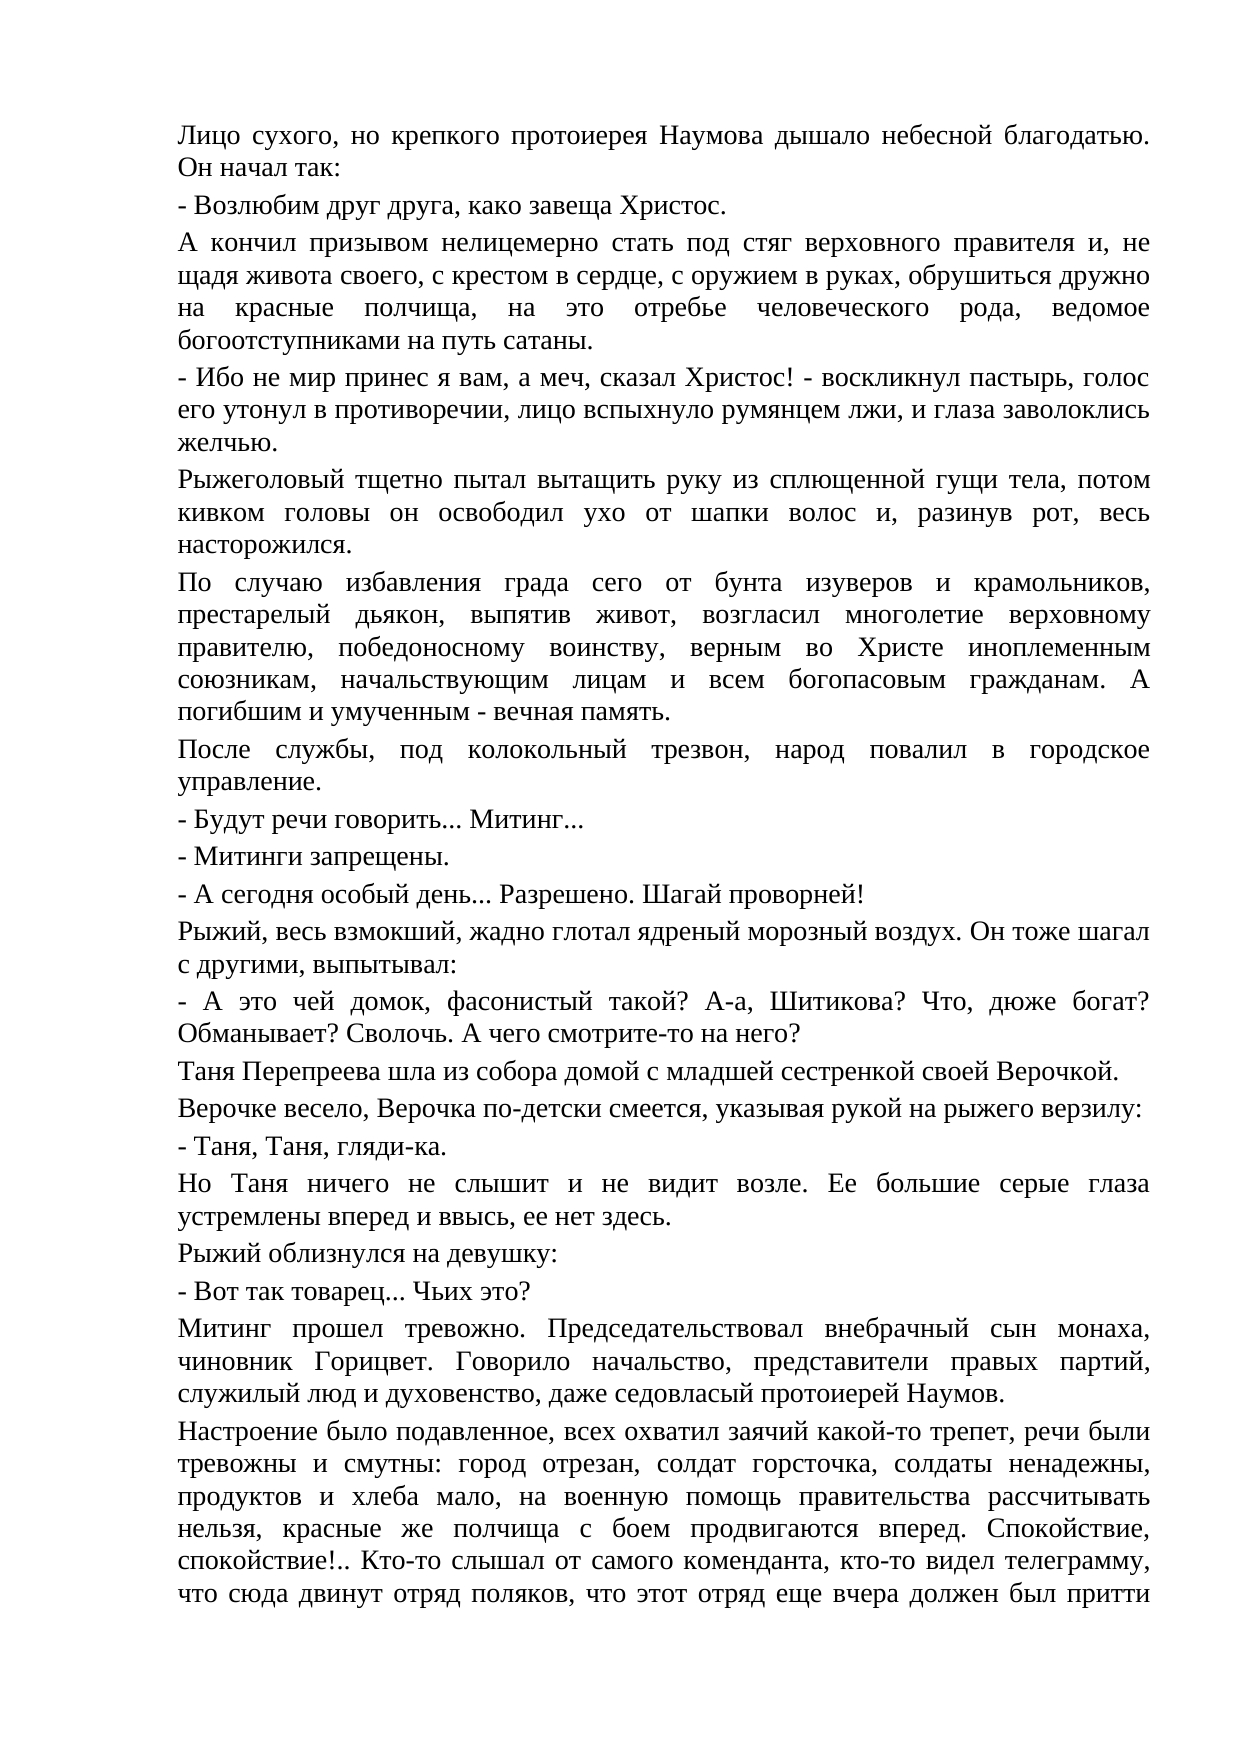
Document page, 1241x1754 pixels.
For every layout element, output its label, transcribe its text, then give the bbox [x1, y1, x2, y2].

text Но Таня ничего не слышит и не видит возле. Ее большие серые глаза устремлены вперед и ввысь, ее нет здесь. [177, 1167, 1152, 1231]
text - Будут речи говорить... Митинг... [177, 802, 1152, 834]
text Митинг прошел тревожно. Председательствовал внебрачный сын монаха, чиновник Горицвет. Говорило начальство, представители правых партий, служилый люд и духовенство, даже седовласый протоиерей Наумов. [177, 1311, 1152, 1409]
text Таня Перепреева шла из собора домой с младшей сестренкой своей Верочкой. [177, 1054, 1152, 1086]
text - Ибо не мир принес я вам, а меч, сказал Христос! - воскликнул пастырь, голос его утонул в противоречии, лицо вспыхнуло румянцем лжи, и глаза заволоклись желчью. [177, 360, 1152, 457]
text Рыжеголовый тщетно пытал вытащить руку из сплющенной гущи тела, потом кивком головы он освободил ухо от шапки волос и, разинув рот, весь насторожился. [177, 462, 1152, 560]
text После службы, под колокольный трезвон, народ повалил в городское управление. [177, 732, 1152, 797]
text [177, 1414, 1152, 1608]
text - Митинги запрещены. [177, 839, 1152, 872]
text Верочке весело, Верочка по-детски смеется, указывая рукой на рыжего верзилу: [177, 1092, 1152, 1124]
text Лицо сухого, но крепкого протоиерея Наумова дышало небесной благодатью. Он начал так: [177, 118, 1152, 183]
text Рыжий, весь взмокший, жадно глотал ядреный морозный воздух. Он тоже шагал с другими, выпытывал: [177, 914, 1152, 979]
text - Вот так товарец... Чьих это? [177, 1274, 1152, 1306]
text По случаю избавления града сего от бунта изуверов и крамольников, престарелый дьякон, выпятив живот, возгласил многолетие верховному правителю, победоносному воинству, верным во Христе иноплеменным союзникам, начальствующим лицам и всем богопасовым гражданам. А погибшим и умученным - вечная память. [177, 565, 1152, 727]
text - Возлюбим друг друга, како завеща Христос. [177, 188, 1152, 220]
text - А сегодня особый день... Разрешено. Шагай проворней! [177, 877, 1152, 909]
text - Таня, Таня, гляди-ка. [177, 1129, 1152, 1161]
text - А это чей домок, фасонистый такой? А-а, Шитикова? Что, дюже богат? Обманывает? Сволочь. А чего смотрите-то на него? [177, 984, 1152, 1049]
text А кончил призывом нелицемерно стать под стяг верховного правителя и, не щадя живота своего, с крестом в сердце, с оружием в руках, обрушиться дружно на красные полчища, на это отребье человеческого рода, ведомое богоотступниками на путь сатаны. [177, 226, 1152, 355]
text Рыжий облизнулся на девушку: [177, 1236, 1152, 1269]
